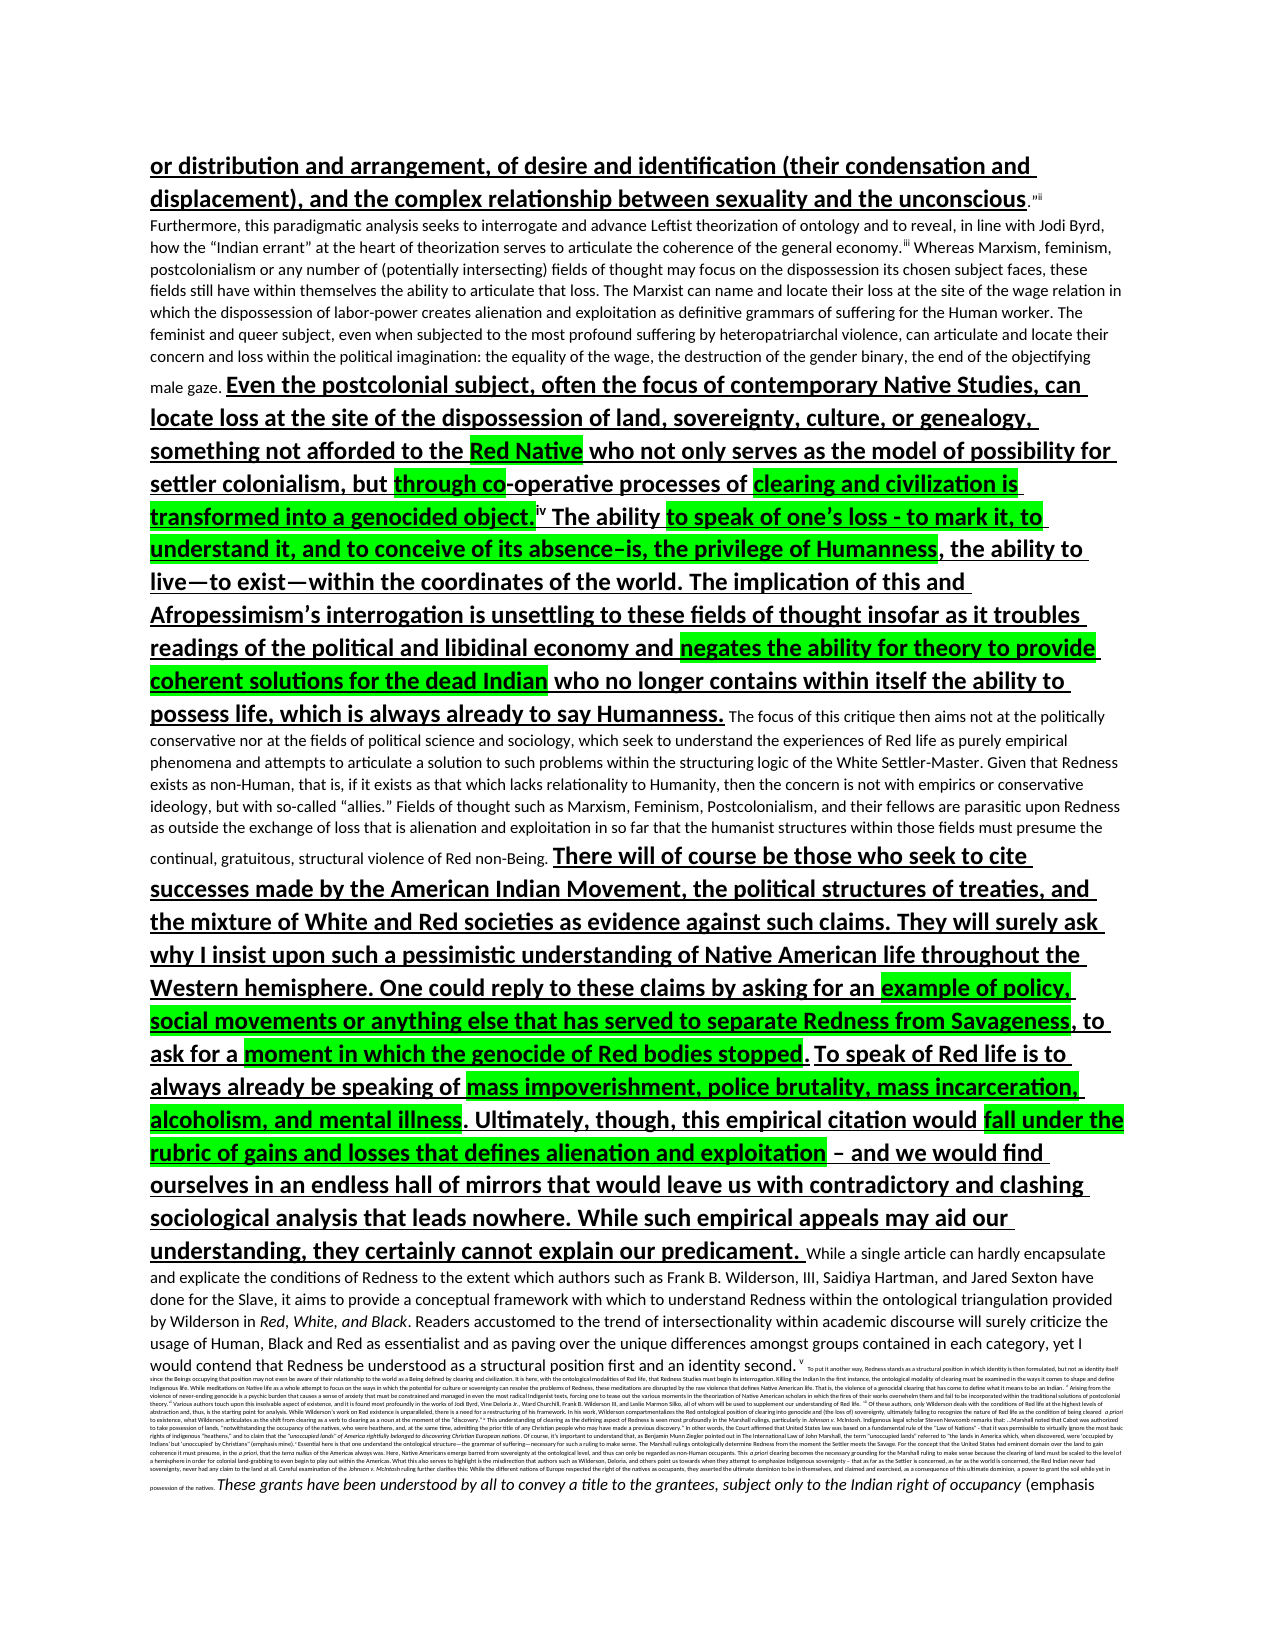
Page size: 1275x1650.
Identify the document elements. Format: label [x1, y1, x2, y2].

text [150, 150, 1125, 1495]
